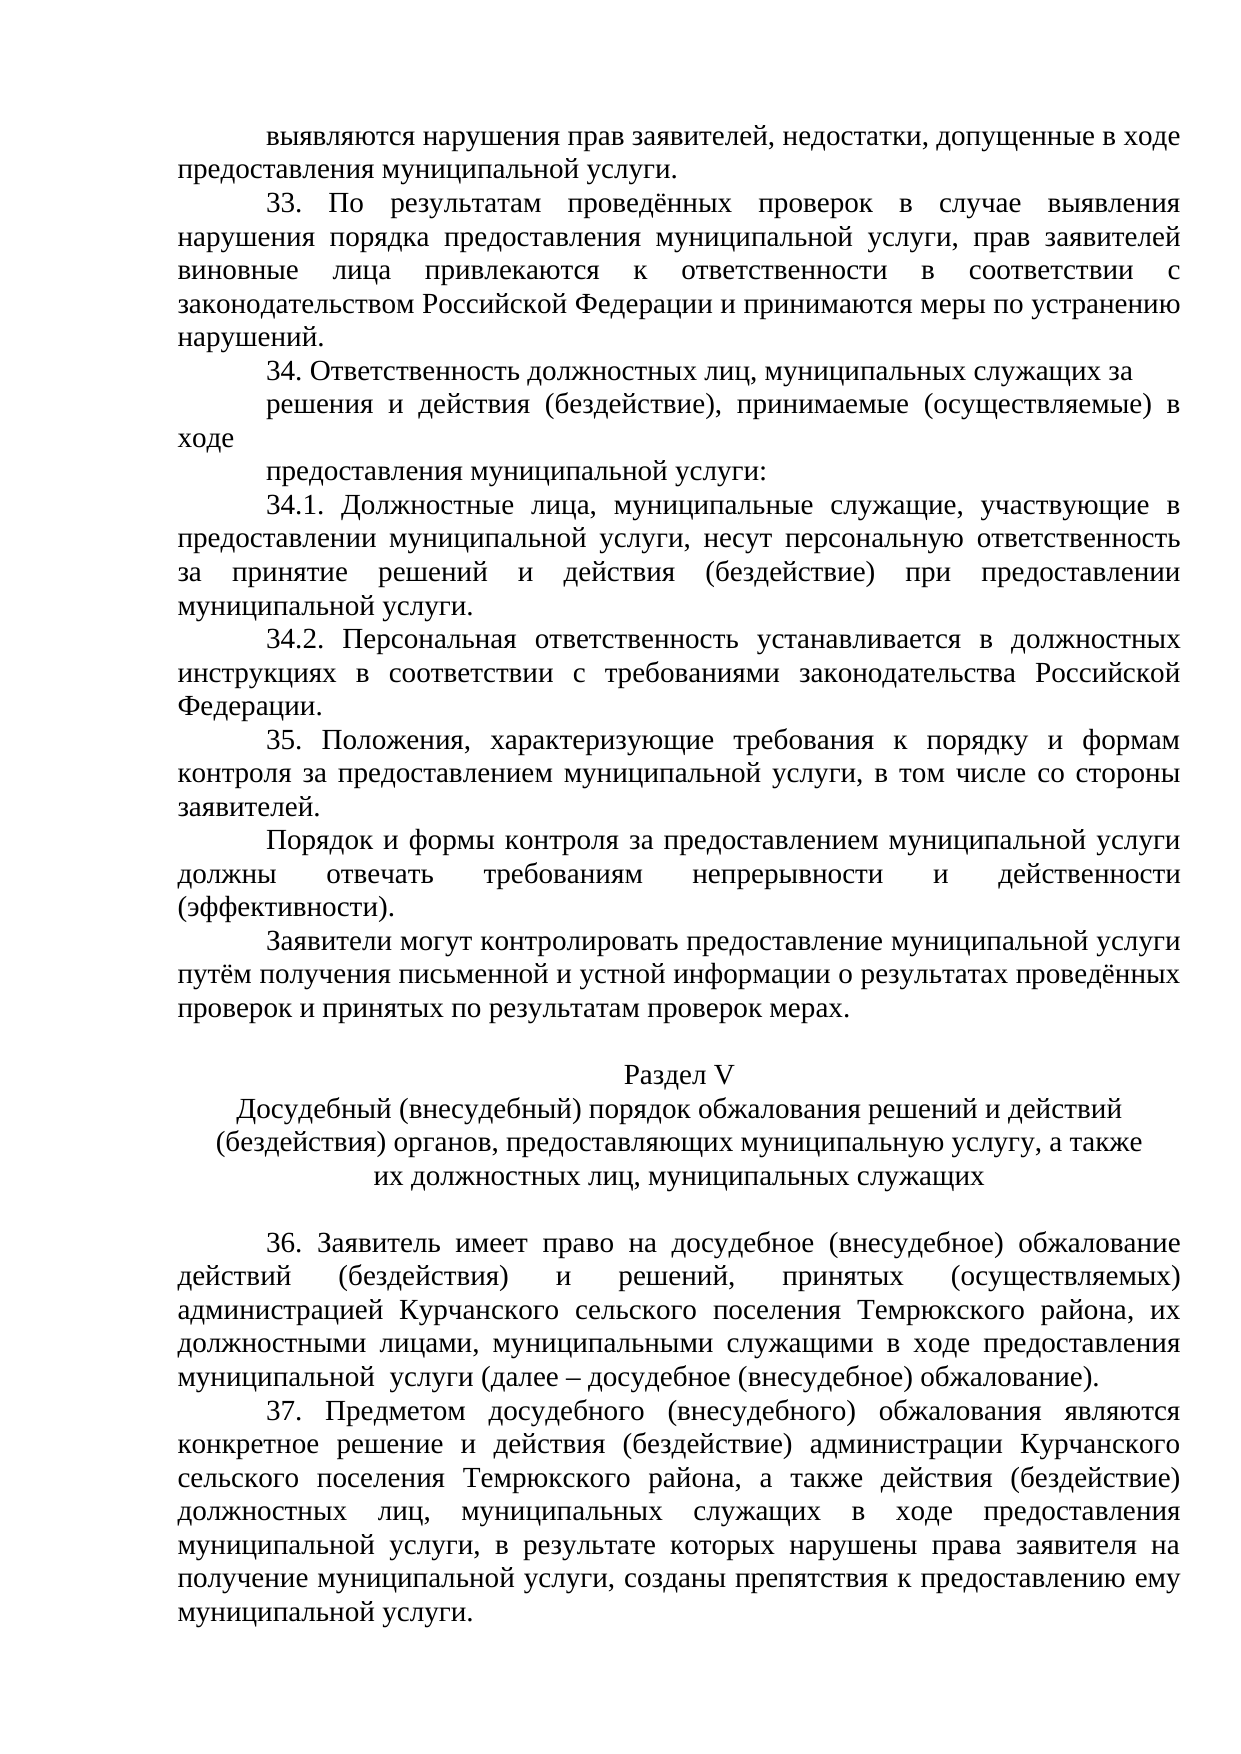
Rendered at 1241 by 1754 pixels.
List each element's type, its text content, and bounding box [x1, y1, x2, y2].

text выявляются нарушения прав заявителей, недостатки, допущенные в ходе предоставления муниципальной услуги. [177, 118, 1181, 185]
text 34.2. Персональная ответственность устанавливается в должностных инструкциях в соответствии с требованиями законодательства Российской Федерации. [177, 621, 1181, 722]
text Заявители могут контролировать предоставление муниципальной услуги путём получения письменной и устной информации о результатах проведённых проверок и принятых по результатам проверок мерах. [177, 923, 1181, 1024]
text Раздел V [177, 1057, 1181, 1091]
text 34.1. Должностные лица, муниципальные служащие, участвующие в предоставлении муниципальной услуги, несут персональную ответственность за принятие решений и действия (бездействие) при предоставлении муниципальной услуги. [177, 487, 1181, 621]
text 33. По результатам проведённых проверок в случае выявления нарушения порядка предоставления муниципальной услуги, прав заявителей виновные лица привлекаются к ответственности в соответствии с законодательством Российской Федерации и принимаются меры по устранению нарушений. [177, 185, 1181, 353]
text 37. Предметом досудебного (внесудебного) обжалования являются конкретное решение и действия (бездействие) администрации Курчанского сельского поселения Темрюкского района, а также действия (бездействие) должностных лиц, муниципальных служащих в ходе предоставления муниципальной услуги, в результате которых нарушены права заявителя на получение муниципальной услуги, созданы препятствия к предоставлению ему муниципальной услуги. [177, 1393, 1181, 1627]
text их должностных лиц, муниципальных служащих [177, 1158, 1181, 1191]
text Порядок и формы контроля за предоставлением муниципальной услуги должны отвечать требованиям непрерывности и действенности (эффективности). [177, 822, 1181, 923]
text предоставления муниципальной услуги: [177, 453, 1181, 487]
text 36. Заявитель имеет право на досудебное (внесудебное) обжалование действий (бездействия) и решений, принятых (осуществляемых) администрацией Курчанского сельского поселения Темрюкского района, их должностными лицами, муниципальными служащими в ходе предоставления муниципальной услуги (далее – досудебное (внесудебное) обжалование). [177, 1225, 1181, 1393]
text Досудебный (внесудебный) порядок обжалования решений и действий [177, 1091, 1181, 1124]
text решения и действия (бездействие), принимаемые (осуществляемые) в ходе [177, 386, 1181, 453]
text (бездействия) органов, предоставляющих муниципальную услугу, а также [177, 1124, 1181, 1158]
text 35. Положения, характеризующие требования к порядку и формам контроля за предоставлением муниципальной услуги, в том числе со стороны заявителей. [177, 722, 1181, 822]
text 34. Ответственность должностных лиц, муниципальных служащих за [177, 353, 1181, 386]
